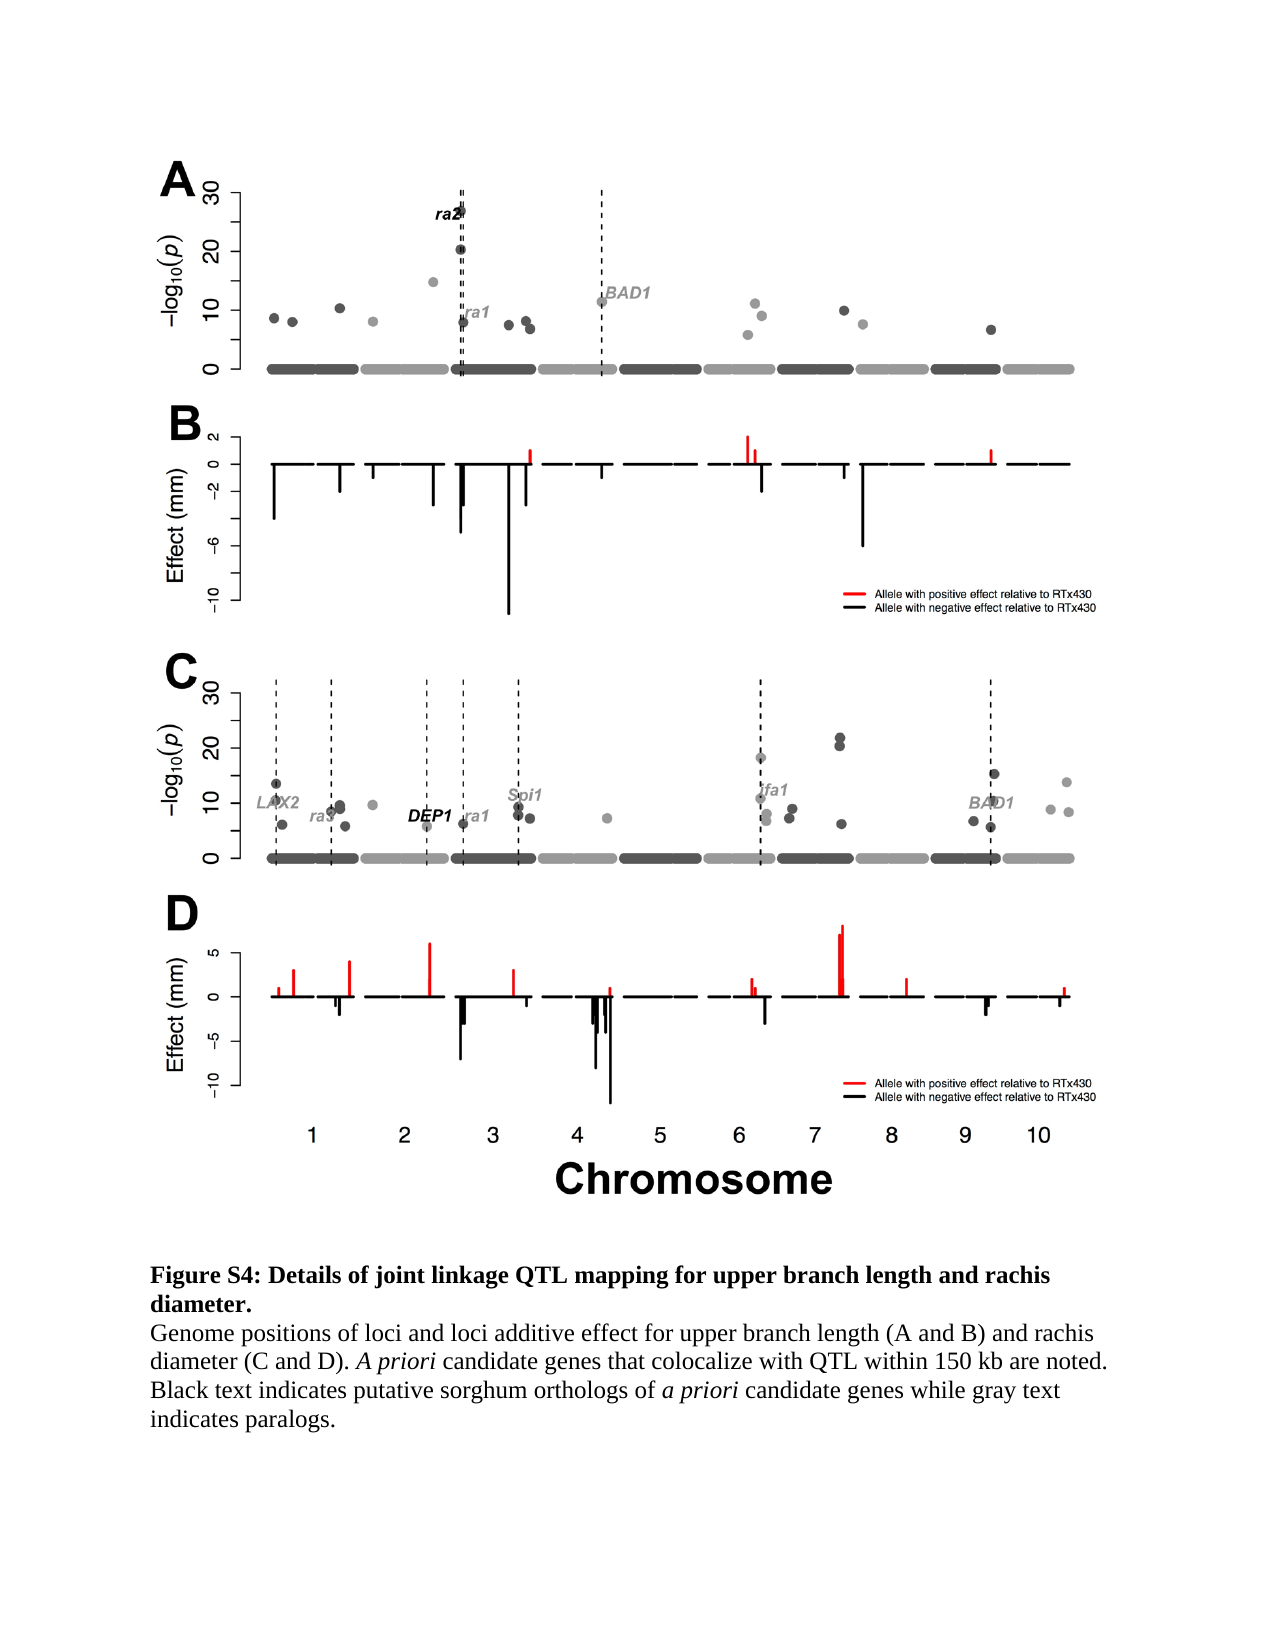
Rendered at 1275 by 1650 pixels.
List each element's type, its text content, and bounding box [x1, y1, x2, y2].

picture [150, 150, 1101, 1207]
text Genome positions of loci and loci additive effect for upper branch length (A and B) and rachis diameter (C and D). A priori candidate genes that colocalize with QTL within 150 kb are noted. Black text indicates putative sorghum orthologs of a priori candidate genes while gray text indicates paralogs. [150, 1318, 1125, 1433]
text Figure S4: Details of joint linkage QTL mapping for upper branch length and rachis diameter. [150, 1260, 1125, 1318]
